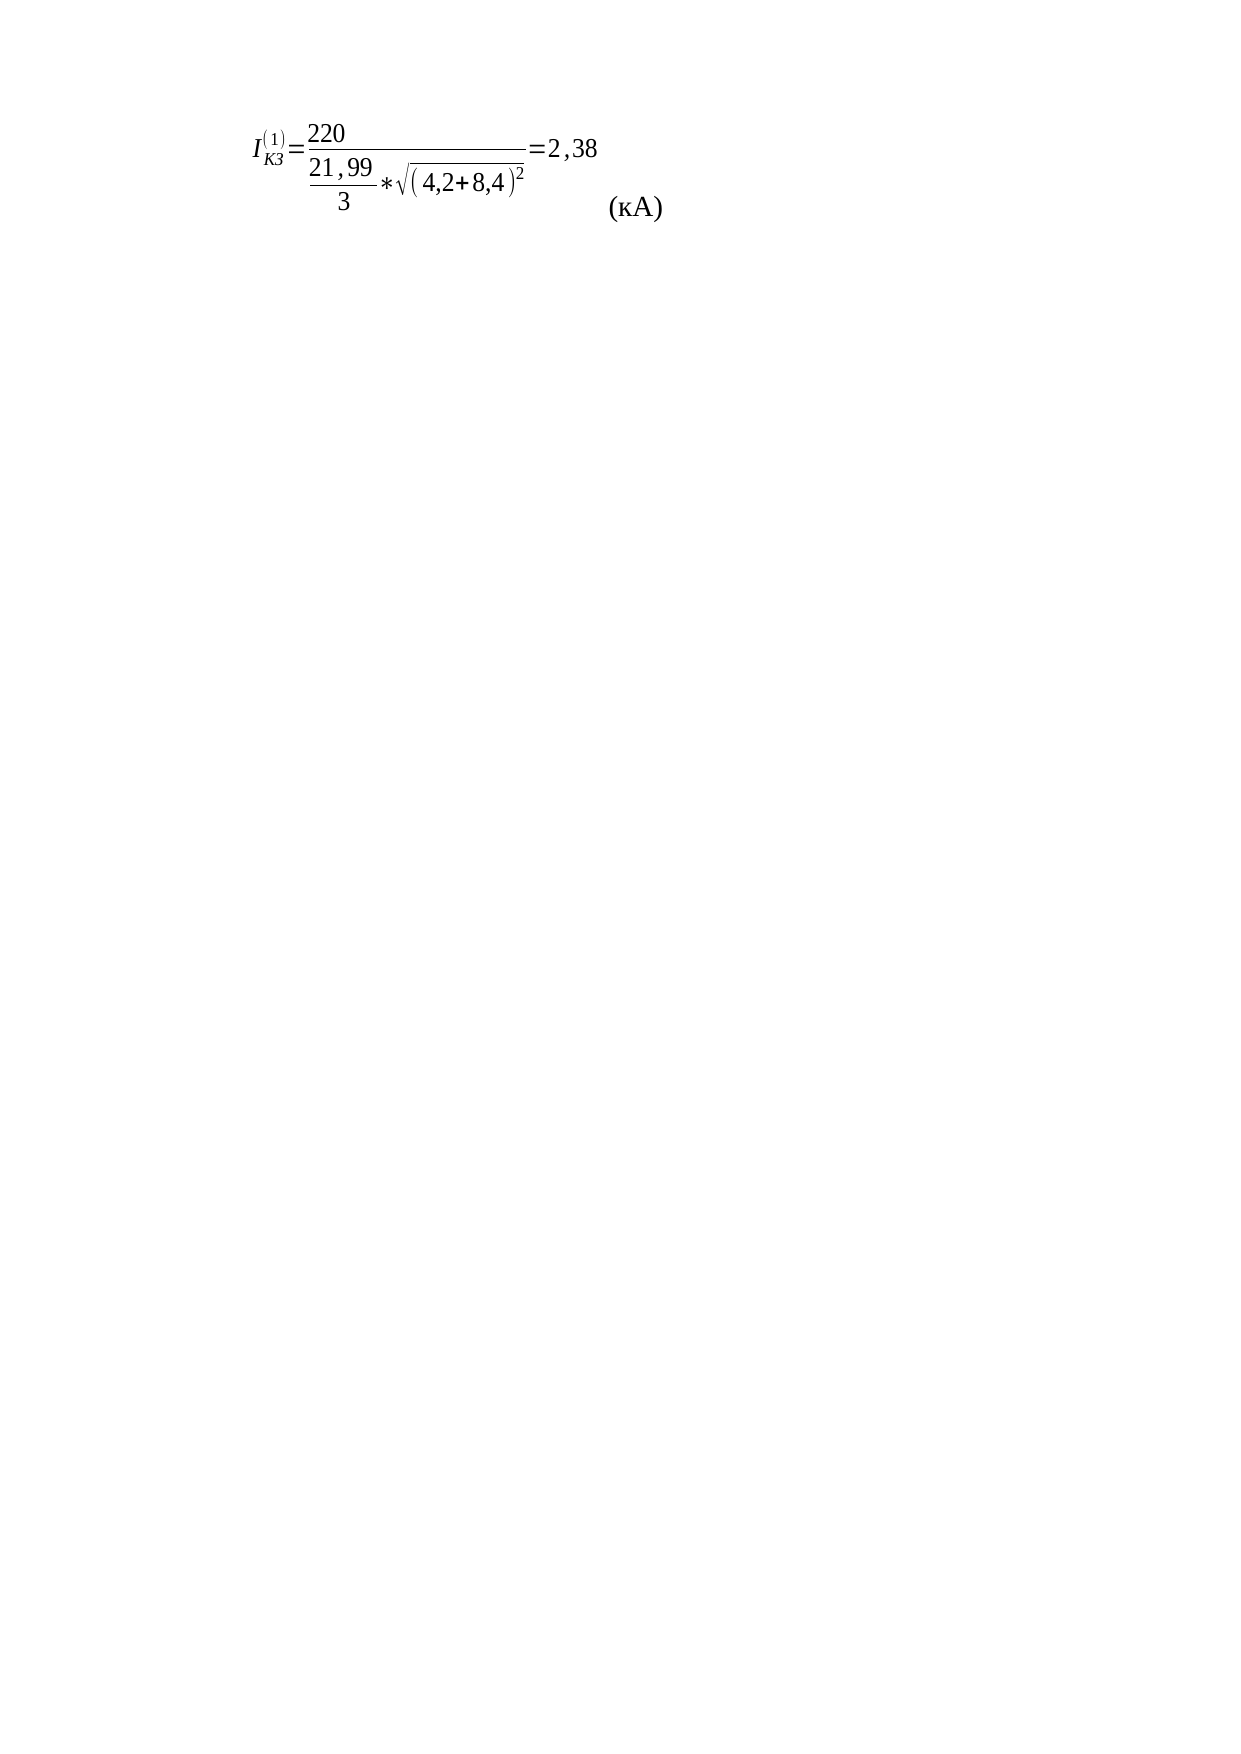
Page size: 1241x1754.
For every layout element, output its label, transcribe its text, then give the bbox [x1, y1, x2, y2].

text (кА) [177, 118, 1152, 223]
